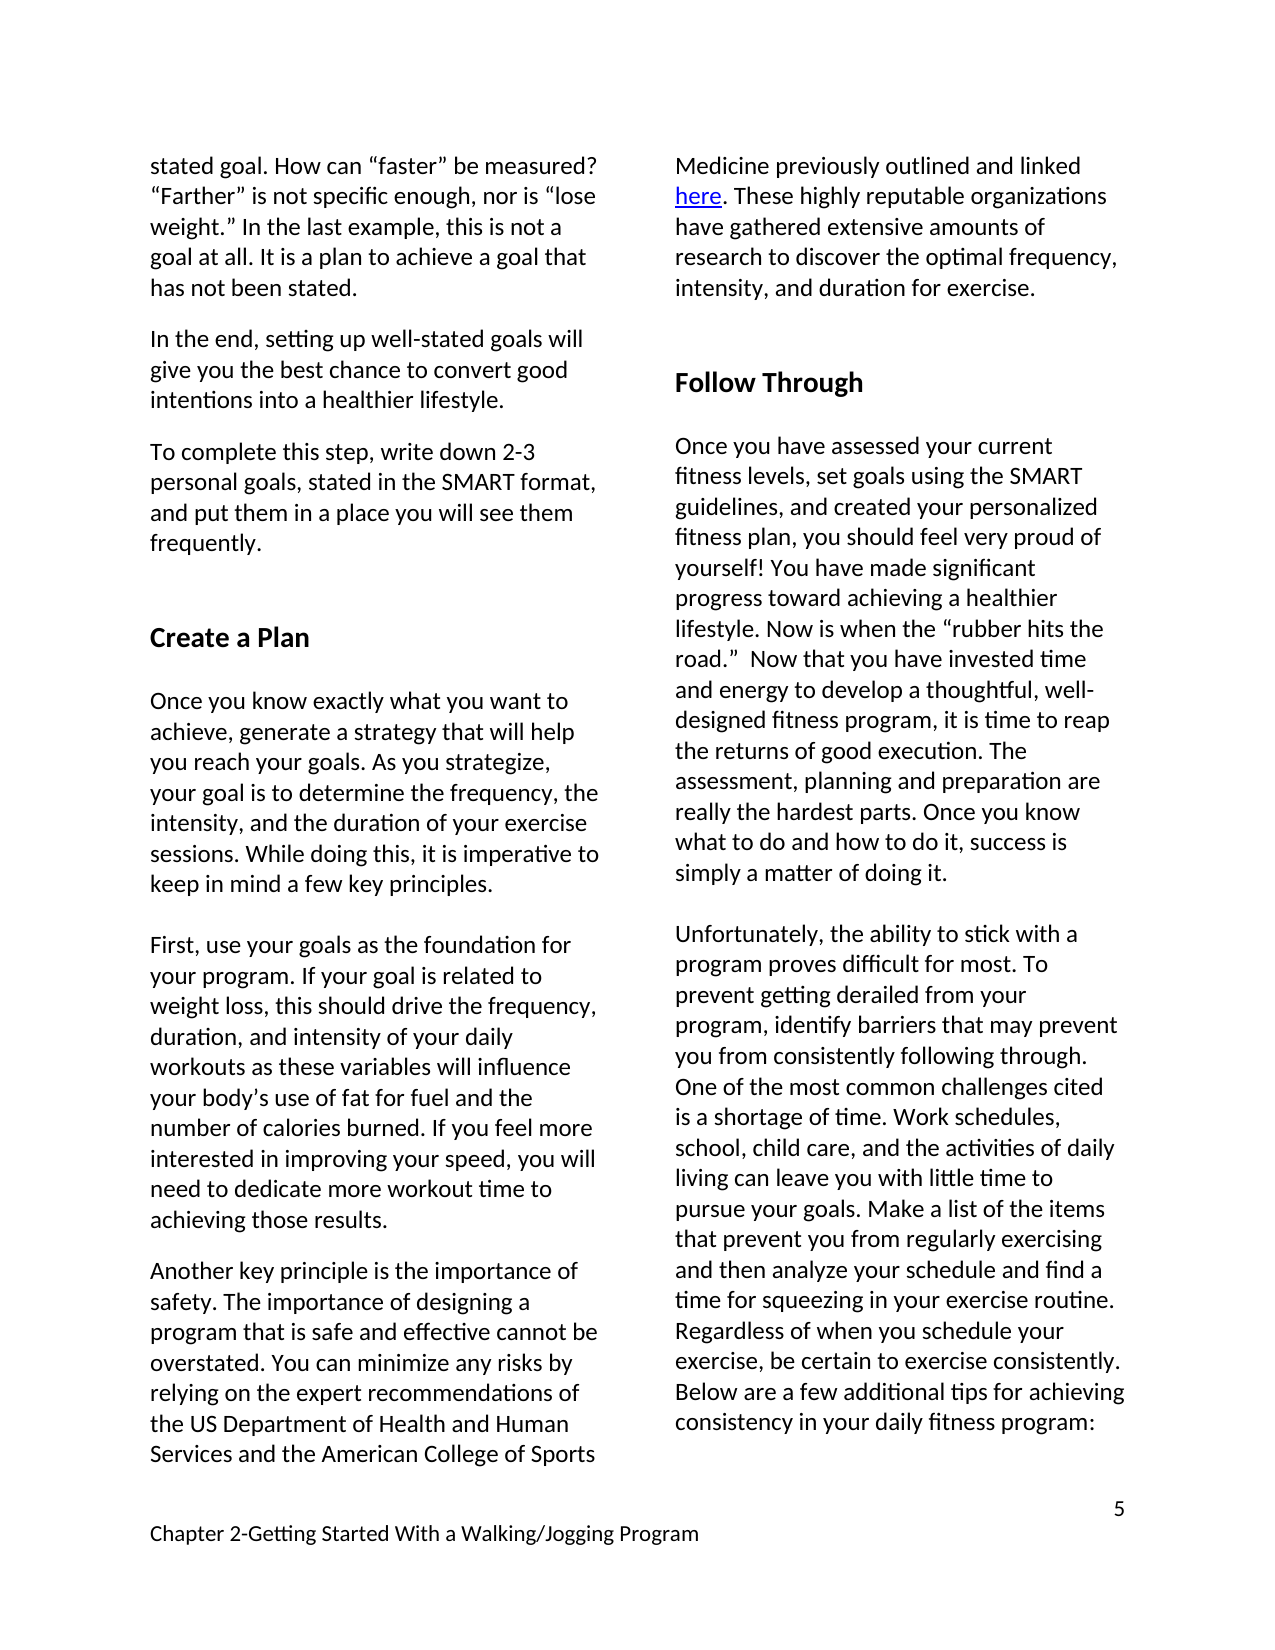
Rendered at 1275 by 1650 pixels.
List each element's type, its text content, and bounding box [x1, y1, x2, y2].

text Create a Plan [150, 619, 600, 654]
text Another key principle is the importance of safety. The importance of designing a program that is safe and effective cannot be overstated. You can minimize any risks by relying on the expert recommendations of the US Department of Health and Human Services and the American College of Sports Medicine previously outlined and linked here. These highly reputable organizations have gathered extensive amounts of research to discover the optimal frequency, intensity, and duration for exercise. [150, 1255, 600, 1469]
text Another key principle is the importance of safety. The importance of designing a program that is safe and effective cannot be overstated. You can minimize any risks by relying on the expert recommendations of the US Department of Health and Human Services and the American College of Sports Medicine previously outlined and linked here. These highly reputable organizations have gathered extensive amounts of research to discover the optimal frequency, intensity, and duration for exercise. [675, 150, 1125, 303]
text First, use your goals as the foundation for your program. If your goal is related to weight loss, this should drive the frequency, duration, and intensity of your daily workouts as these variables will influence your body’s use of fat for fuel and the number of calories burned. If you feel more interested in improving your speed, you will need to dedicate more workout time to achieving those results. [150, 929, 600, 1234]
text Follow Through [675, 364, 1125, 399]
text Once you know exactly what you want to achieve, generate a strategy that will help you reach your goals. As you strategize, your goal is to determine the frequency, the intensity, and the duration of your exercise sessions. While doing this, it is imperative to keep in mind a few key principles. [150, 685, 600, 899]
text Once you have assessed your current fitness levels, set goals using the SMART guidelines, and created your personalized fitness plan, you should feel very proud of yourself! You have made significant progress toward achieving a healthier lifestyle. Now is when the “rubber hits the road.” Now that you have invested time and energy to develop a thoughtful, well-designed fitness program, it is time to reap the returns of good execution. The assessment, planning and preparation are really the hardest parts. Once you know what to do and how to do it, success is simply a matter of doing it. [675, 430, 1125, 888]
text Unfortunately, the ability to stick with a program proves difficult for most. To prevent getting derailed from your program, identify barriers that may prevent you from consistently following through. One of the most common challenges cited is a shortage of time. Work schedules, school, child care, and the activities of daily living can leave you with little time to pursue your goals. Make a list of the items that prevent you from regularly exercising and then analyze your schedule and find a time for squeezing in your exercise routine. Regardless of when you schedule your exercise, be certain to exercise consistently. Below are a few additional tips for achieving consistency in your daily fitness program: [675, 918, 1125, 1437]
text In the end, setting up well-stated goals will give you the best chance to convert good intentions into a healthier lifestyle. [150, 323, 600, 415]
text To complete this step, write down 2-3 personal goals, stated in the SMART format, and put them in a place you will see them frequently. [150, 436, 600, 558]
